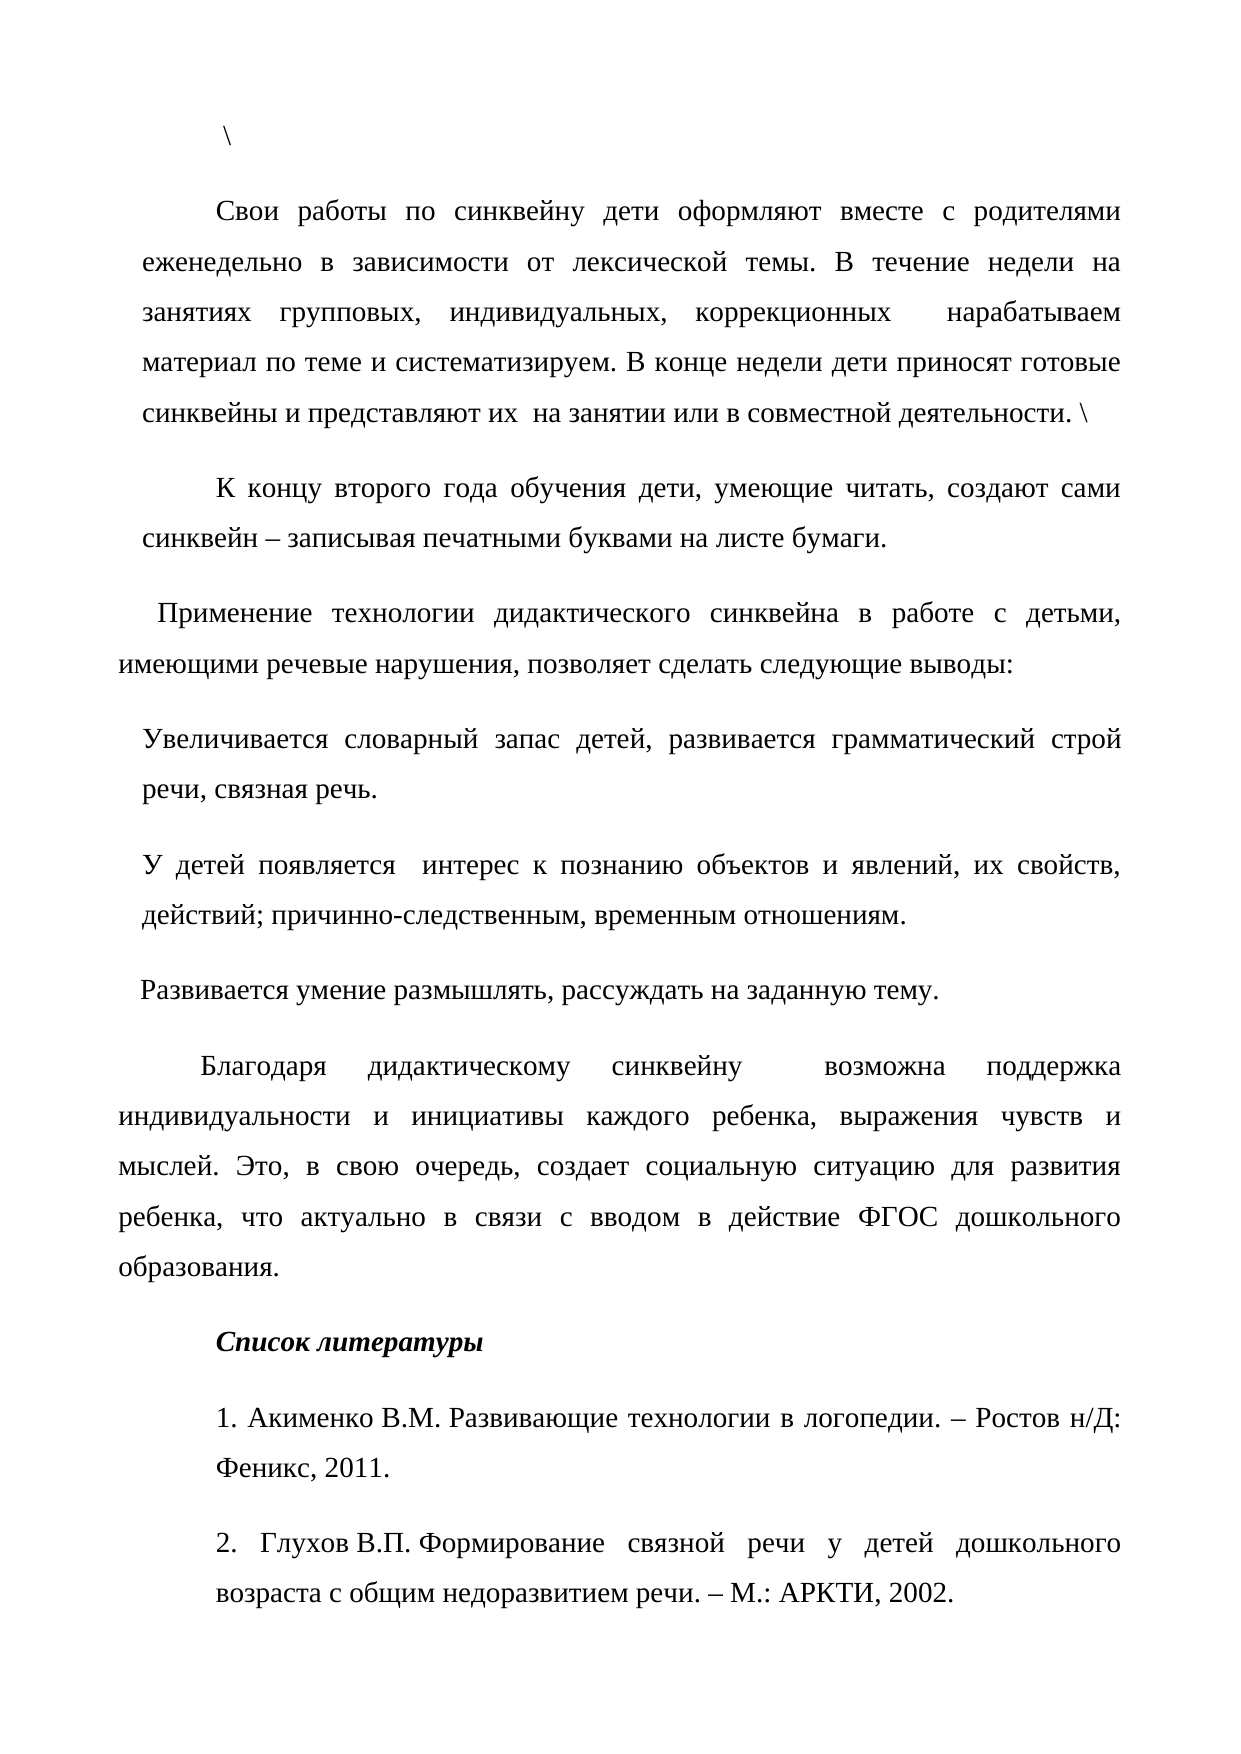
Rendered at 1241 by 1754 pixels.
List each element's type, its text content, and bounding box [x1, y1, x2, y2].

text Развивается умение размышлять, рассуждать на заданную тему. [118, 972, 1122, 1006]
text Список литературы [142, 1324, 1122, 1358]
text Свои работы по синквейну дети оформляют вместе с родителями еженедельно в зависимости от лексической темы. В течение недели на занятиях групповых, индивидуальных, коррекционных нарабатываем материал по теме и систематизируем. В конце недели дети приносят готовые синквейны и представляют их на занятии или в совместной деятельности. \ [142, 193, 1122, 428]
text 2. Глухов В.П. Формирование связной речи у детей дошкольного возраста с общим недоразвитием речи. – М.: АРКТИ, 2002. [216, 1525, 1122, 1609]
text Применение технологии дидактического синквейна в работе с детьми, имеющими речевые нарушения, позволяет сделать следующие выводы: [118, 596, 1122, 679]
text \ [142, 118, 1122, 152]
text У детей появляется интерес к познанию объектов и явлений, их свойств, действий; причинно-следственным, временным отношениям. [142, 847, 1122, 931]
text Благодаря дидактическому синквейну возможна поддержка индивидуальности и инициативы каждого ребенка, выражения чувств и мыслей. Это, в свою очередь, создает социальную ситуацию для развития ребенка, что актуально в связи с вводом в действие ФГОС дошкольного образования. [118, 1048, 1122, 1283]
text К концу второго года обучения дети, умеющие читать, создают сами синквейн – записывая печатными буквами на листе бумаги. [142, 470, 1122, 554]
text 1. Акименко В.М. Развивающие технологии в логопедии. – Ростов н/Д: Феникс, 2011. [216, 1400, 1122, 1483]
text Увеличивается словарный запас детей, развивается грамматический строй речи, связная речь. [142, 721, 1122, 805]
